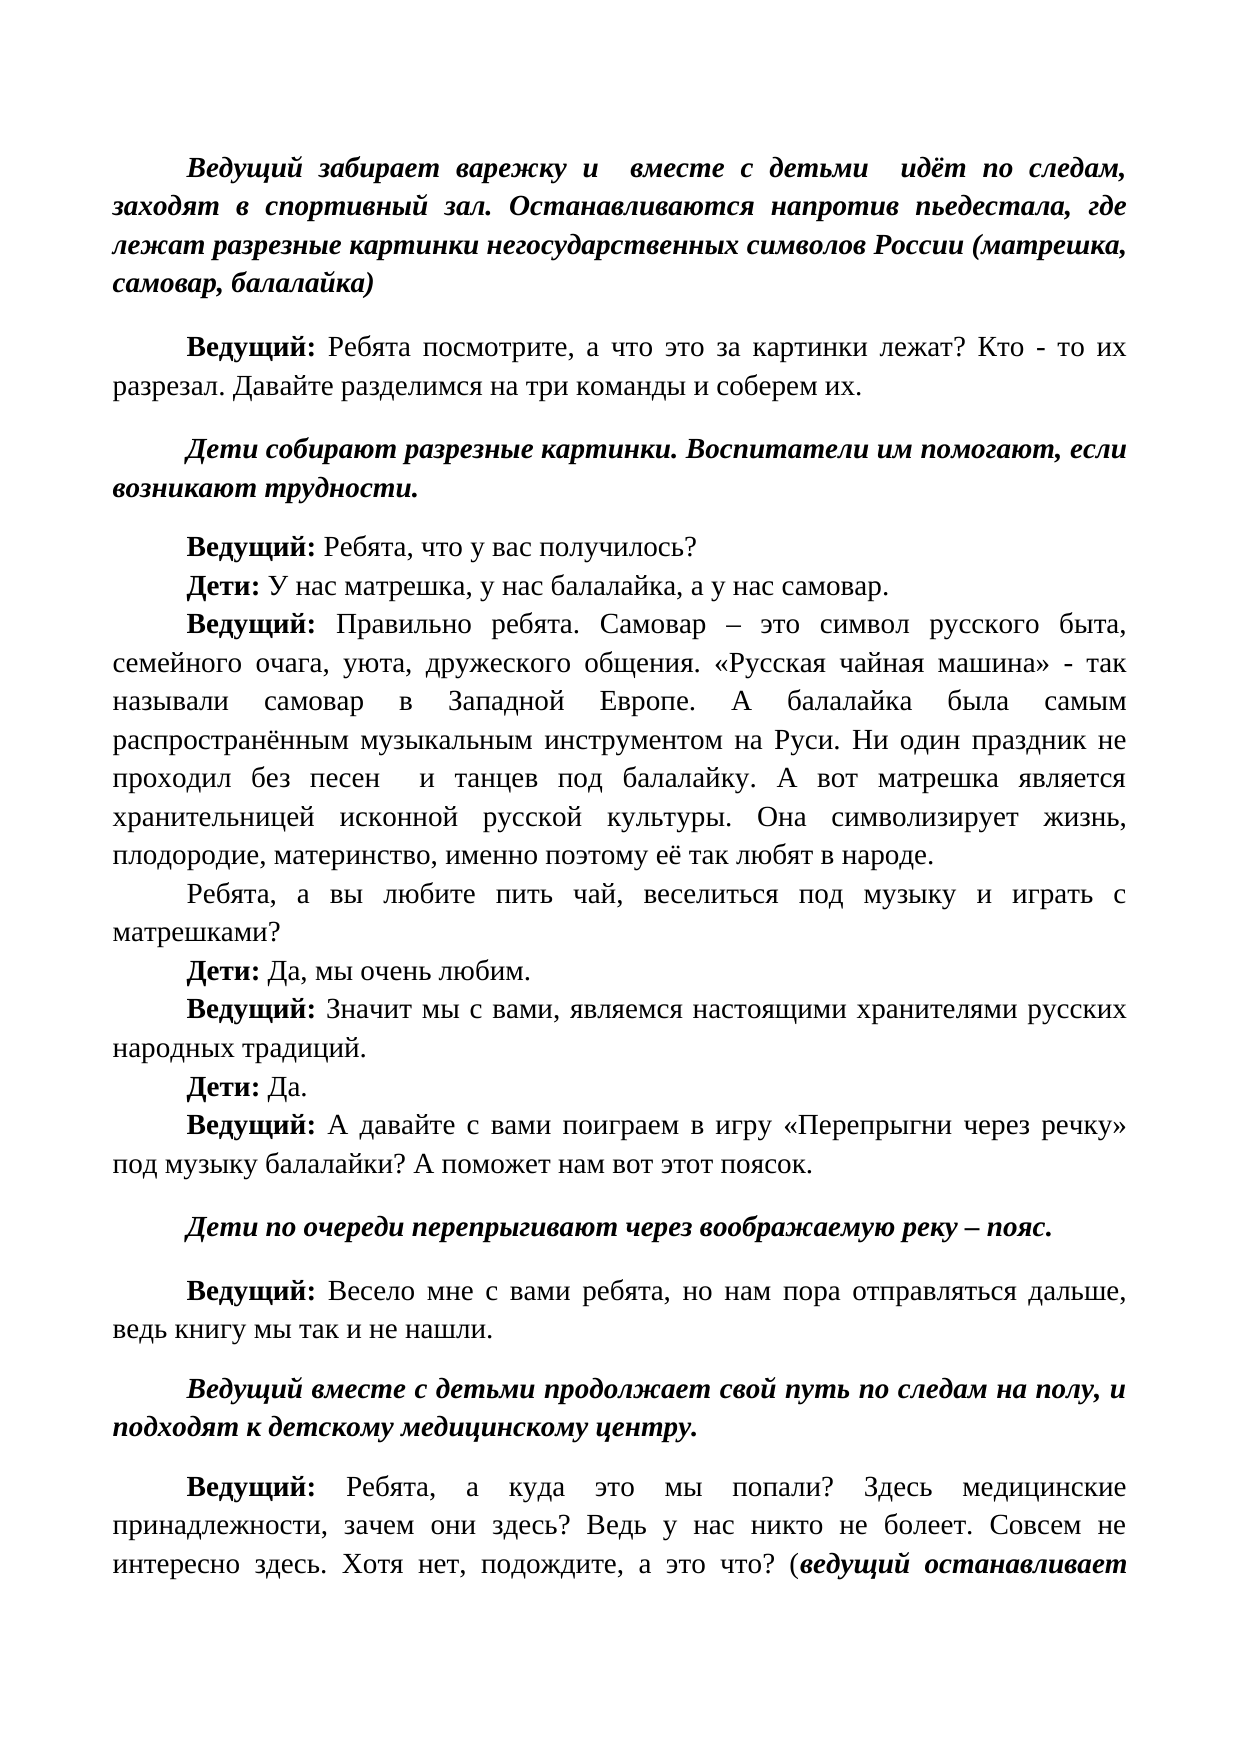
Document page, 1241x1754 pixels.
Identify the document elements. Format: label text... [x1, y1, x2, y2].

text Ребята, а вы любите пить чай, веселиться под музыку и играть с матрешками? [112, 876, 1128, 948]
text Ведущий забирает варежку и вместе с детьми идёт по следам, заходят в спортивный зал. Останавливаются напротив пьедестала, где лежат разрезные картинки негосударственных символов России (матрешка, самовар, балалайка) [112, 150, 1128, 299]
text Ведущий: Правильно ребята. Самовар – это символ русского быта, семейного очага, уюта, дружеского общения. «Русская чайная машина» - так называли самовар в Западной Европе. А балалайка была самым распространённым музыкальным инструментом на Руси. Ни один праздник не проходил без песен и танцев под балалайку. А вот матрешка является хранительницей исконной русской культуры. Она символизирует жизнь, плодородие, материнство, именно поэтому её так любят в народе. [112, 606, 1128, 871]
text Дети: Да, мы очень любим. [112, 953, 1128, 987]
text Ведущий: А давайте с вами поиграем в игру «Перепрыгни через речку» под музыку балалайки? А поможет нам вот этот поясок. [112, 1107, 1128, 1179]
text Ведущий: Весело мне с вами ребята, но нам пора отправляться дальше, ведь книгу мы так и не нашли. [112, 1273, 1128, 1345]
text Ведущий: Ребята посмотрите, а что это за картинки лежат? Кто - то их разрезал. Давайте разделимся на три команды и соберем их. [112, 329, 1128, 401]
text Ведущий: Значит мы с вами, являемся настоящими хранителями русских народных традиций. [112, 992, 1128, 1064]
text Дети: Да. [112, 1069, 1128, 1102]
text Дети: У нас матрешка, у нас балалайка, а у нас самовар. [112, 568, 1128, 601]
text Ведущий: Ребята, что у вас получилось? [112, 529, 1128, 563]
text Дети по очереди перепрыгивают через воображаемую реку – пояс. [112, 1209, 1128, 1243]
text Дети собирают разрезные картинки. Воспитатели им помогают, если возникают трудности. [112, 431, 1128, 503]
text Ведущий вместе с детьми продолжает свой путь по следам на полу, и подходят к детскому медицинскому центру. [112, 1371, 1128, 1443]
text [112, 1469, 1128, 1579]
